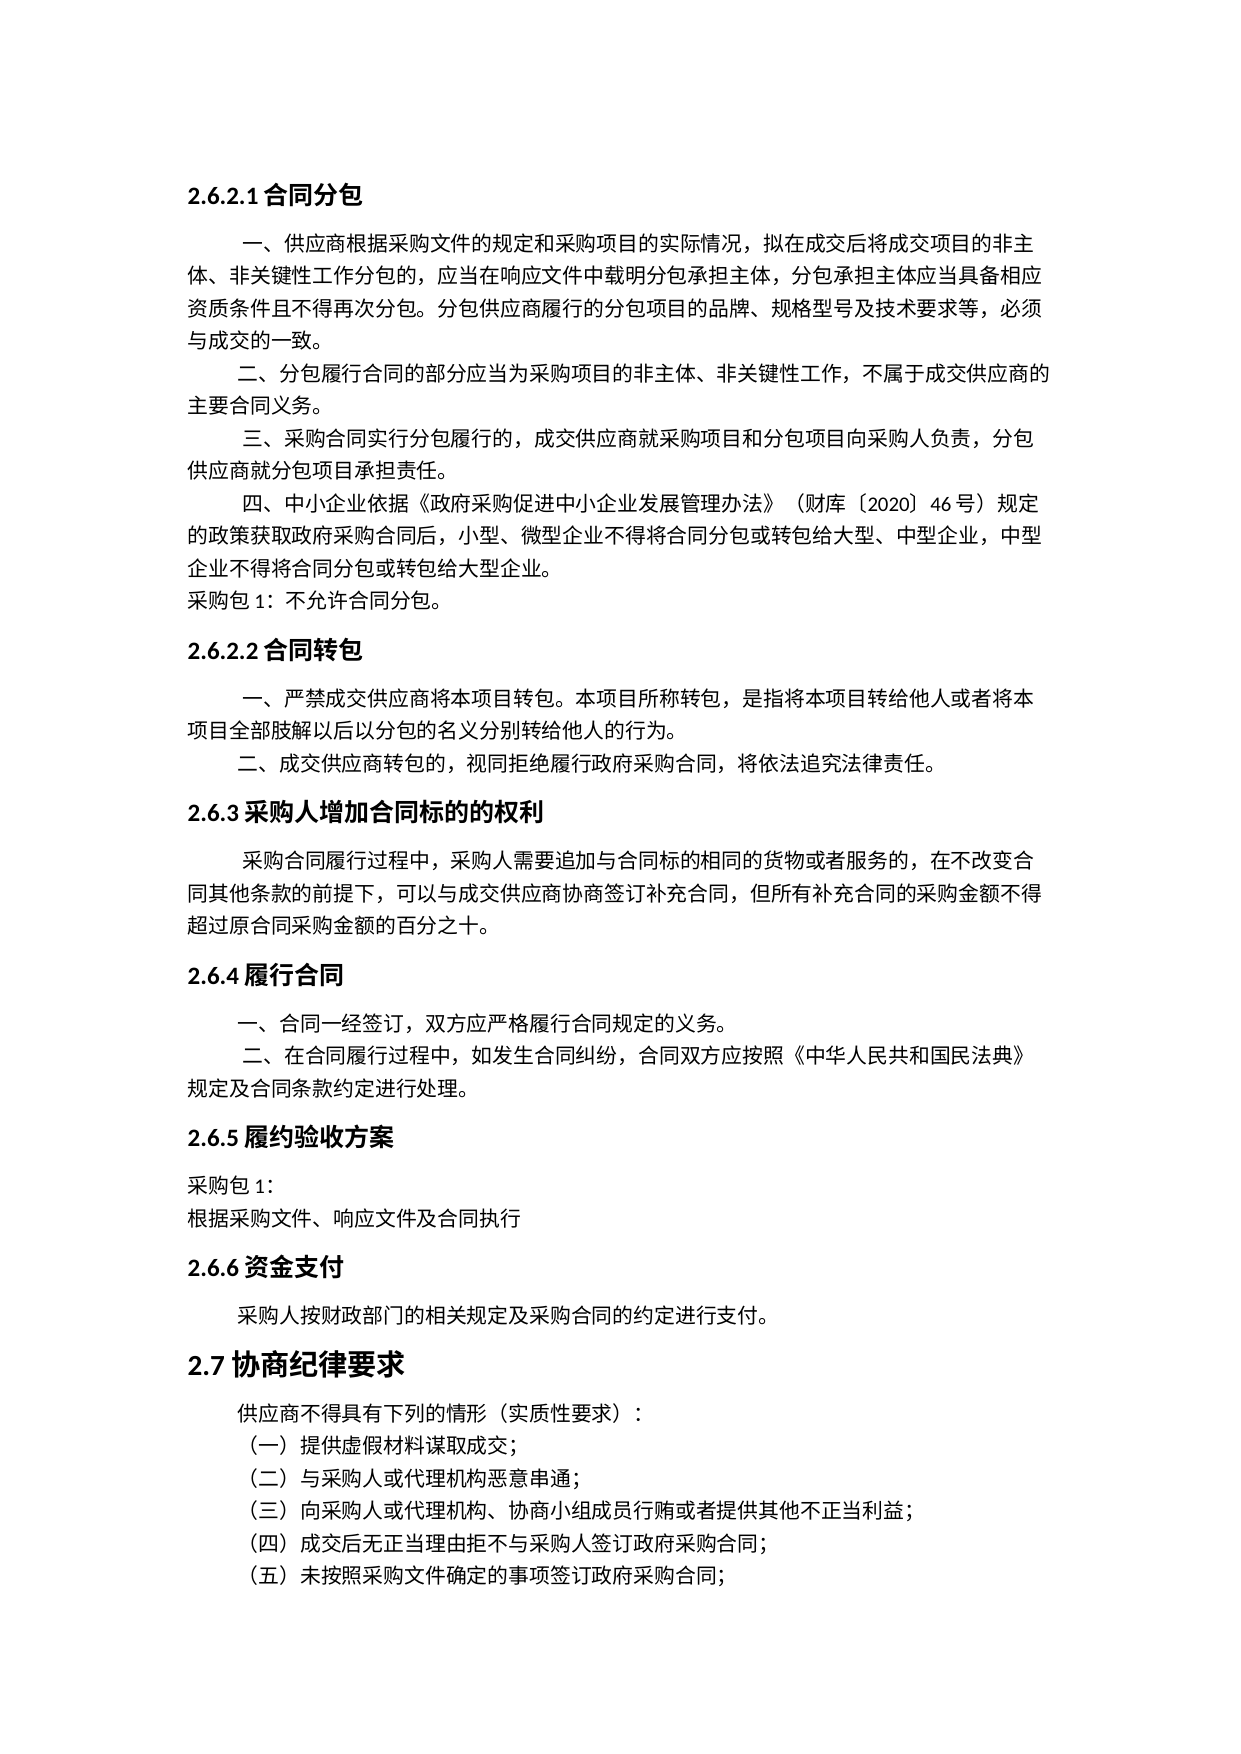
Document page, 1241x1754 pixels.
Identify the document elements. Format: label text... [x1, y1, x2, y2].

text 采购包1：不允许合同分包。 [187, 584, 1053, 617]
text 二、分包履行合同的部分应当为采购项目的非主体、非关键性工作，不属于成交供应商的主要合同义务。 [187, 357, 1053, 422]
text 2.6.5履约验收方案 [187, 1104, 1053, 1169]
text （二）与采购人或代理机构恶意串通； [187, 1462, 1053, 1494]
text （一）提供虚假材料谋取成交； [187, 1429, 1053, 1462]
text 供应商不得具有下列的情形（实质性要求）： [187, 1397, 1053, 1429]
text 2.6.4履行合同 [187, 942, 1053, 1007]
text 二、成交供应商转包的，视同拒绝履行政府采购合同，将依法追究法律责任。 [187, 747, 1053, 779]
text 采购人按财政部门的相关规定及采购合同的约定进行支付。 [187, 1299, 1053, 1332]
text 2.6.6资金支付 [187, 1234, 1053, 1299]
text 根据采购文件、响应文件及合同执行 [187, 1202, 1053, 1234]
text 2.7协商纪律要求 [187, 1332, 1053, 1397]
text （五）未按照采购文件确定的事项签订政府采购合同； [187, 1559, 1053, 1592]
text 一、合同一经签订，双方应严格履行合同规定的义务。 [187, 1007, 1053, 1039]
text 采购合同履行过程中，采购人需要追加与合同标的相同的货物或者服务的，在不改变合同其他条款的前提下，可以与成交供应商协商签订补充合同，但所有补充合同的采购金额不得超过原合同采购金额的百分之十。 [187, 844, 1053, 942]
text 三、采购合同实行分包履行的，成交供应商就采购项目和分包项目向采购人负责，分包供应商就分包项目承担责任。 [187, 422, 1053, 487]
text （四）成交后无正当理由拒不与采购人签订政府采购合同； [187, 1527, 1053, 1559]
text 四、中小企业依据《政府采购促进中小企业发展管理办法》（财库〔2020〕46号）规定的政策获取政府采购合同后，小型、微型企业不得将合同分包或转包给大型、中型企业，中型企业不得将合同分包或转包给大型企业。 [187, 487, 1053, 584]
text 2.6.2.1合同分包 [187, 162, 1053, 227]
text 2.6.3采购人增加合同标的的权利 [187, 779, 1053, 844]
text 二、在合同履行过程中，如发生合同纠纷，合同双方应按照《中华人民共和国民法典》规定及合同条款约定进行处理。 [187, 1039, 1053, 1104]
text 一、供应商根据采购文件的规定和采购项目的实际情况，拟在成交后将成交项目的非主体、非关键性工作分包的，应当在响应文件中载明分包承担主体，分包承担主体应当具备相应资质条件且不得再次分包。分包供应商履行的分包项目的品牌、规格型号及技术要求等，必须与成交的一致。 [187, 227, 1053, 357]
text 采购包1： [187, 1169, 1053, 1202]
text 2.6.2.2合同转包 [187, 617, 1053, 682]
text （三）向采购人或代理机构、协商小组成员行贿或者提供其他不正当利益； [187, 1494, 1053, 1527]
text 一、严禁成交供应商将本项目转包。本项目所称转包，是指将本项目转给他人或者将本项目全部肢解以后以分包的名义分别转给他人的行为。 [187, 682, 1053, 747]
